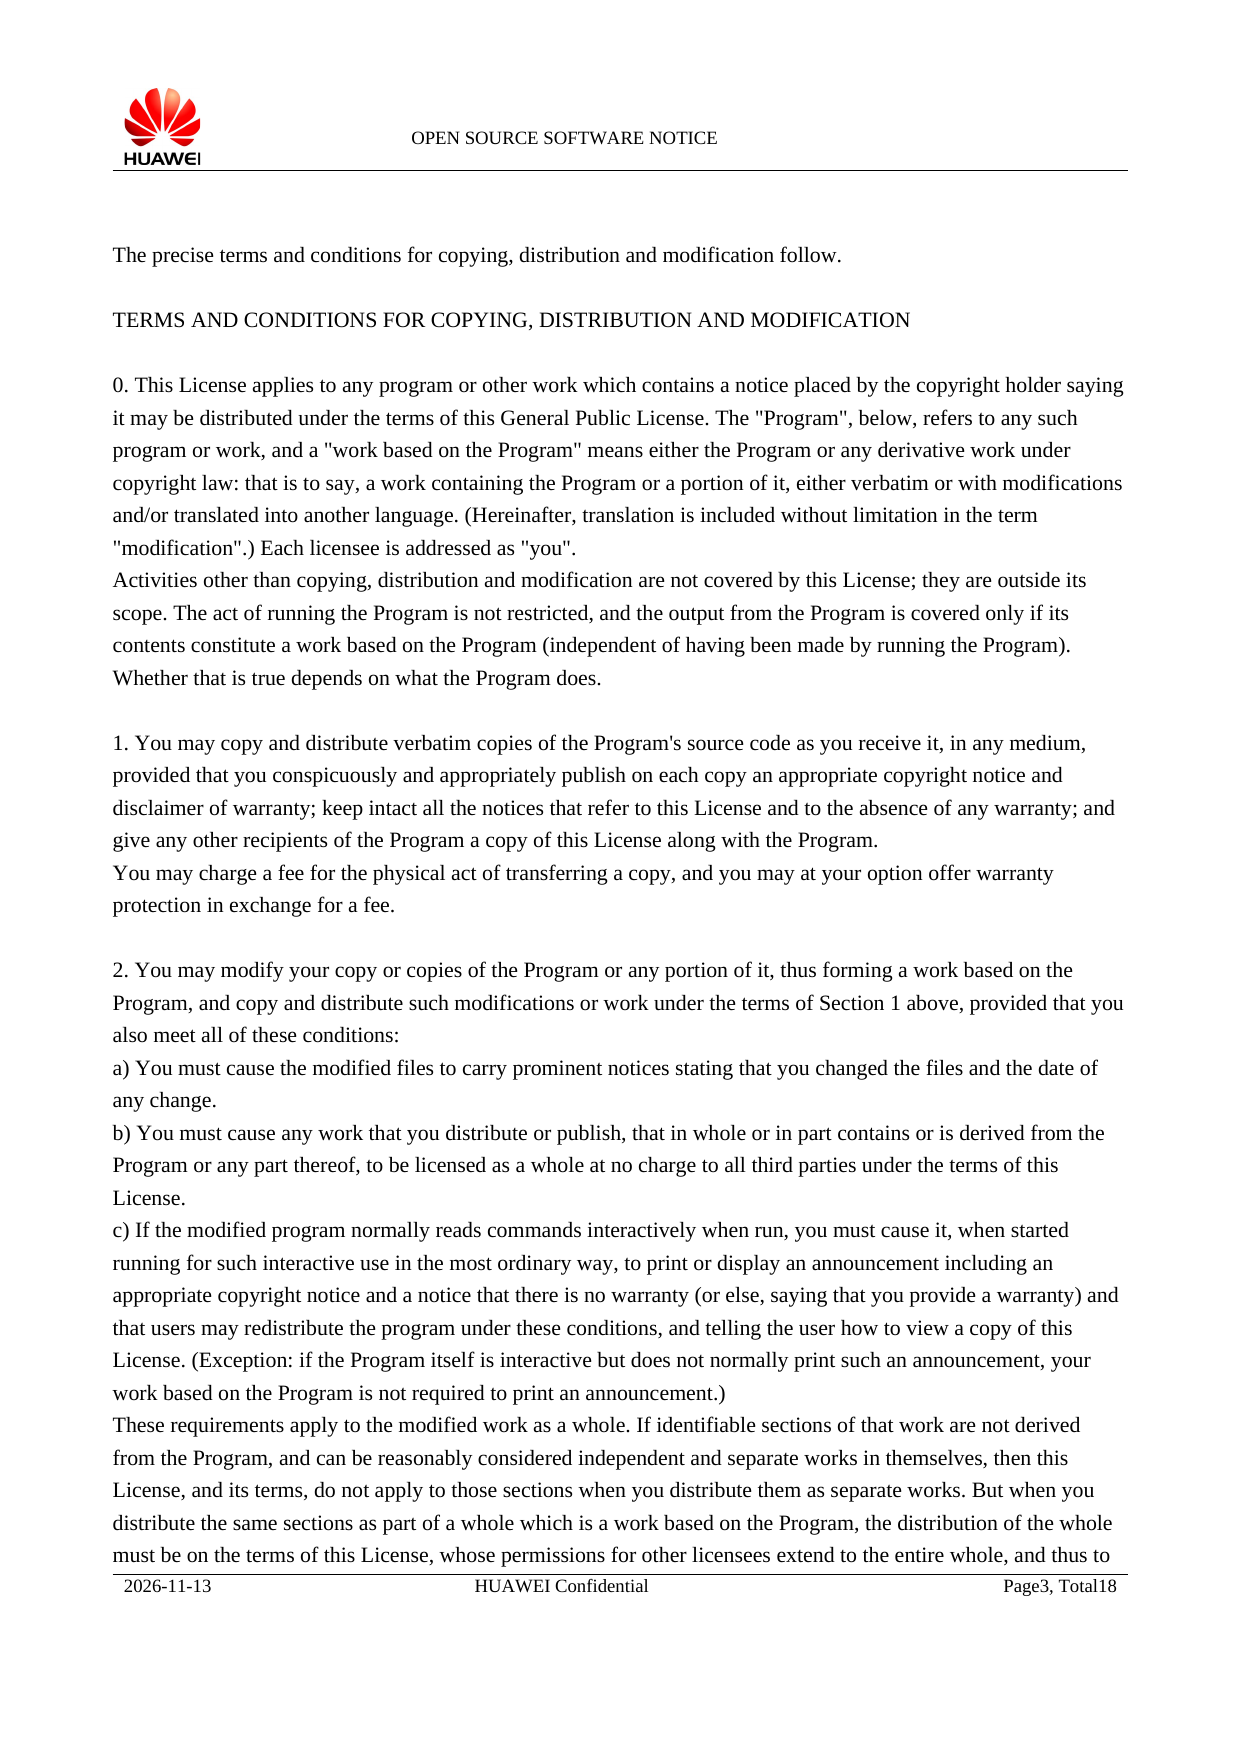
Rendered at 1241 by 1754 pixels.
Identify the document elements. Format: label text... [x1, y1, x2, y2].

picture [124, 88, 201, 165]
